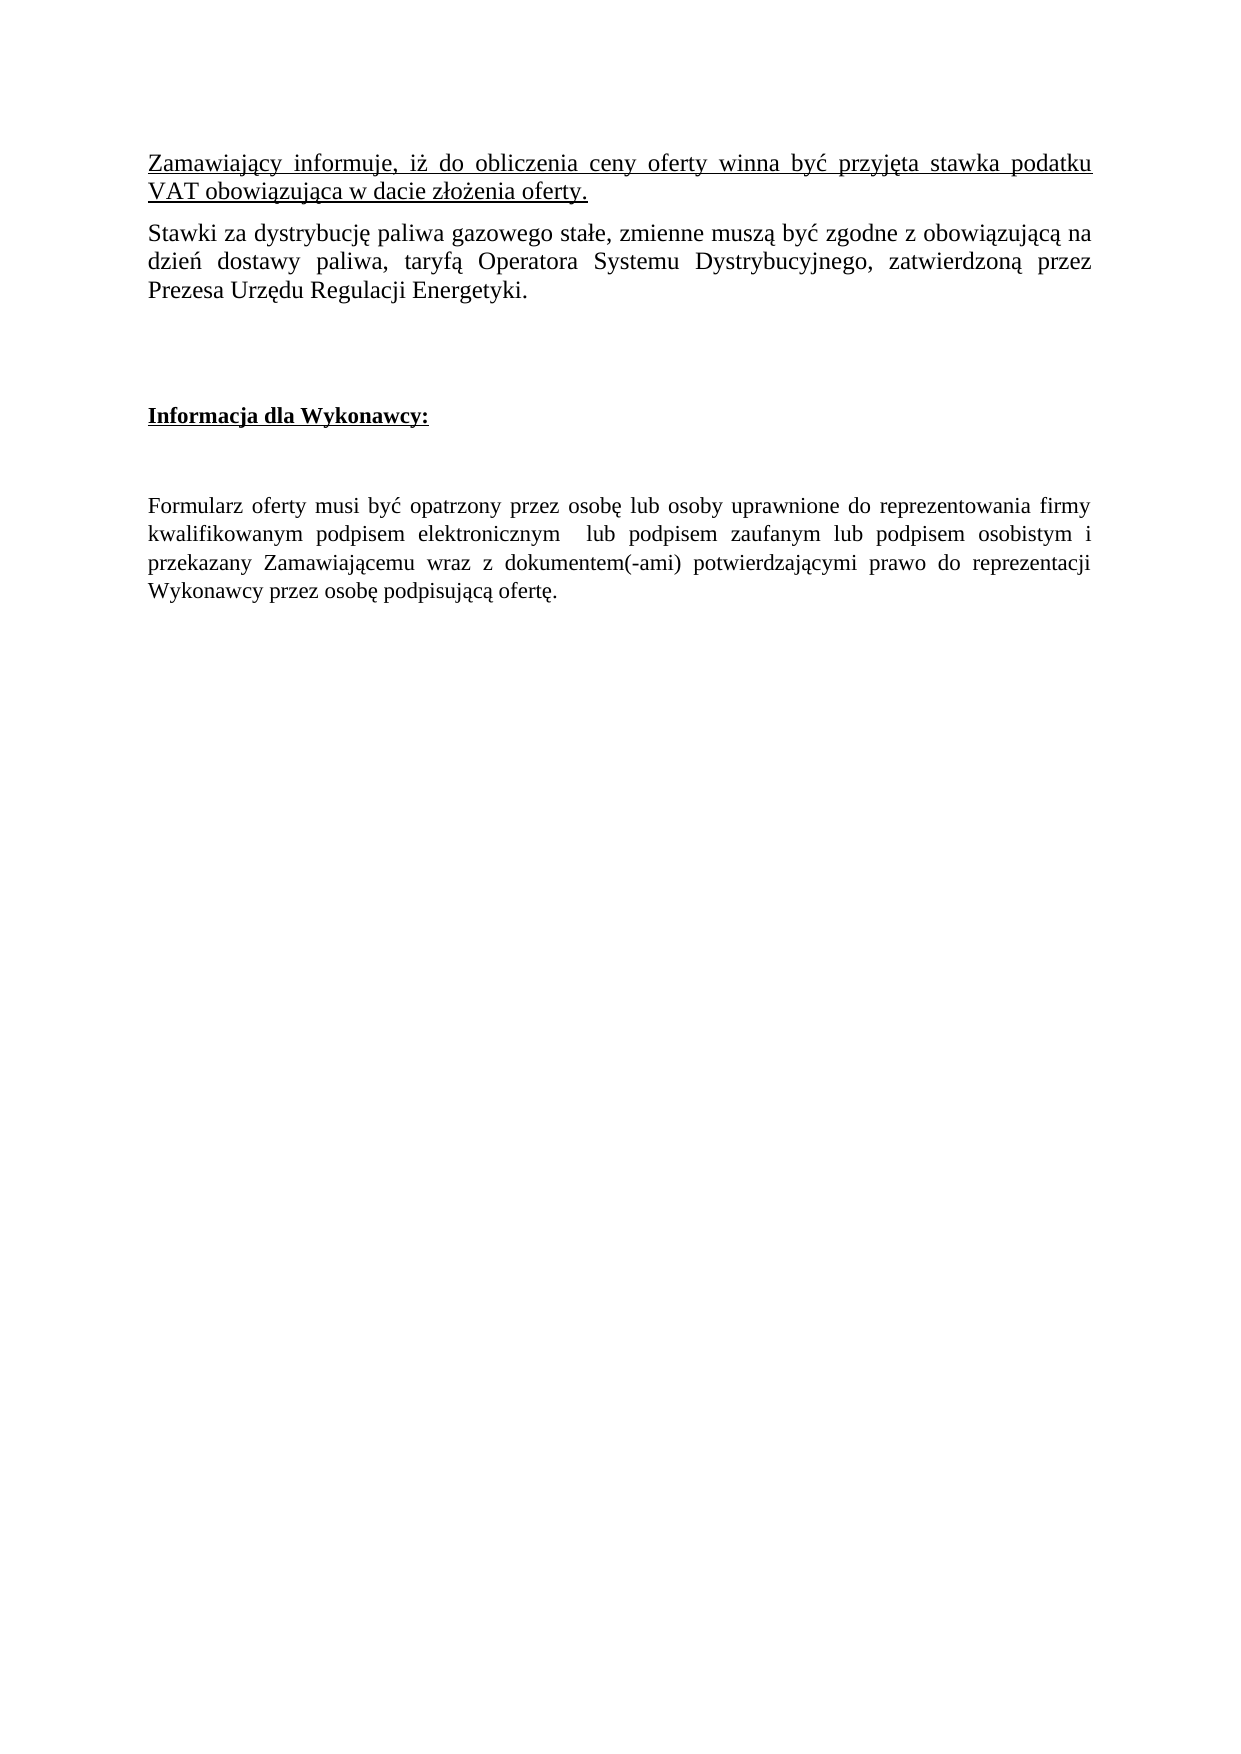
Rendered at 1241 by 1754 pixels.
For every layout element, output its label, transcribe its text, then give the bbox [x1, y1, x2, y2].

text Formularz oferty musi być opatrzony przez osobę lub osoby uprawnione do reprezentowania firmy kwalifikowanym podpisem elektronicznym lub podpisem zaufanym lub podpisem osobistym i przekazany Zamawiającemu wraz z dokumentem(-ami) potwierdzającymi prawo do reprezentacji Wykonawcy przez osobę podpisującą ofertę. [148, 492, 1093, 604]
list Stawki za dystrybucję paliwa gazowego stałe, zmienne muszą być zgodne z obowiązującą na dzień dostawy paliwa, taryfą Operatora Systemu Dystrybucyjnego, zatwierdzoną przez Prezesa Urzędu Regulacji Energetyki. [148, 218, 1093, 304]
list Zamawiający informuje, iż do obliczenia ceny oferty winna być przyjęta stawka podatku VAT obowiązująca w dacie złożenia oferty. [148, 148, 1093, 173]
text Informacja dla Wykonawcy: [148, 402, 1093, 428]
list Zamawiający informuje, iż do obliczenia ceny oferty winna być przyjęta stawka podatku VAT obowiązująca w dacie złożenia oferty. [148, 174, 1093, 205]
